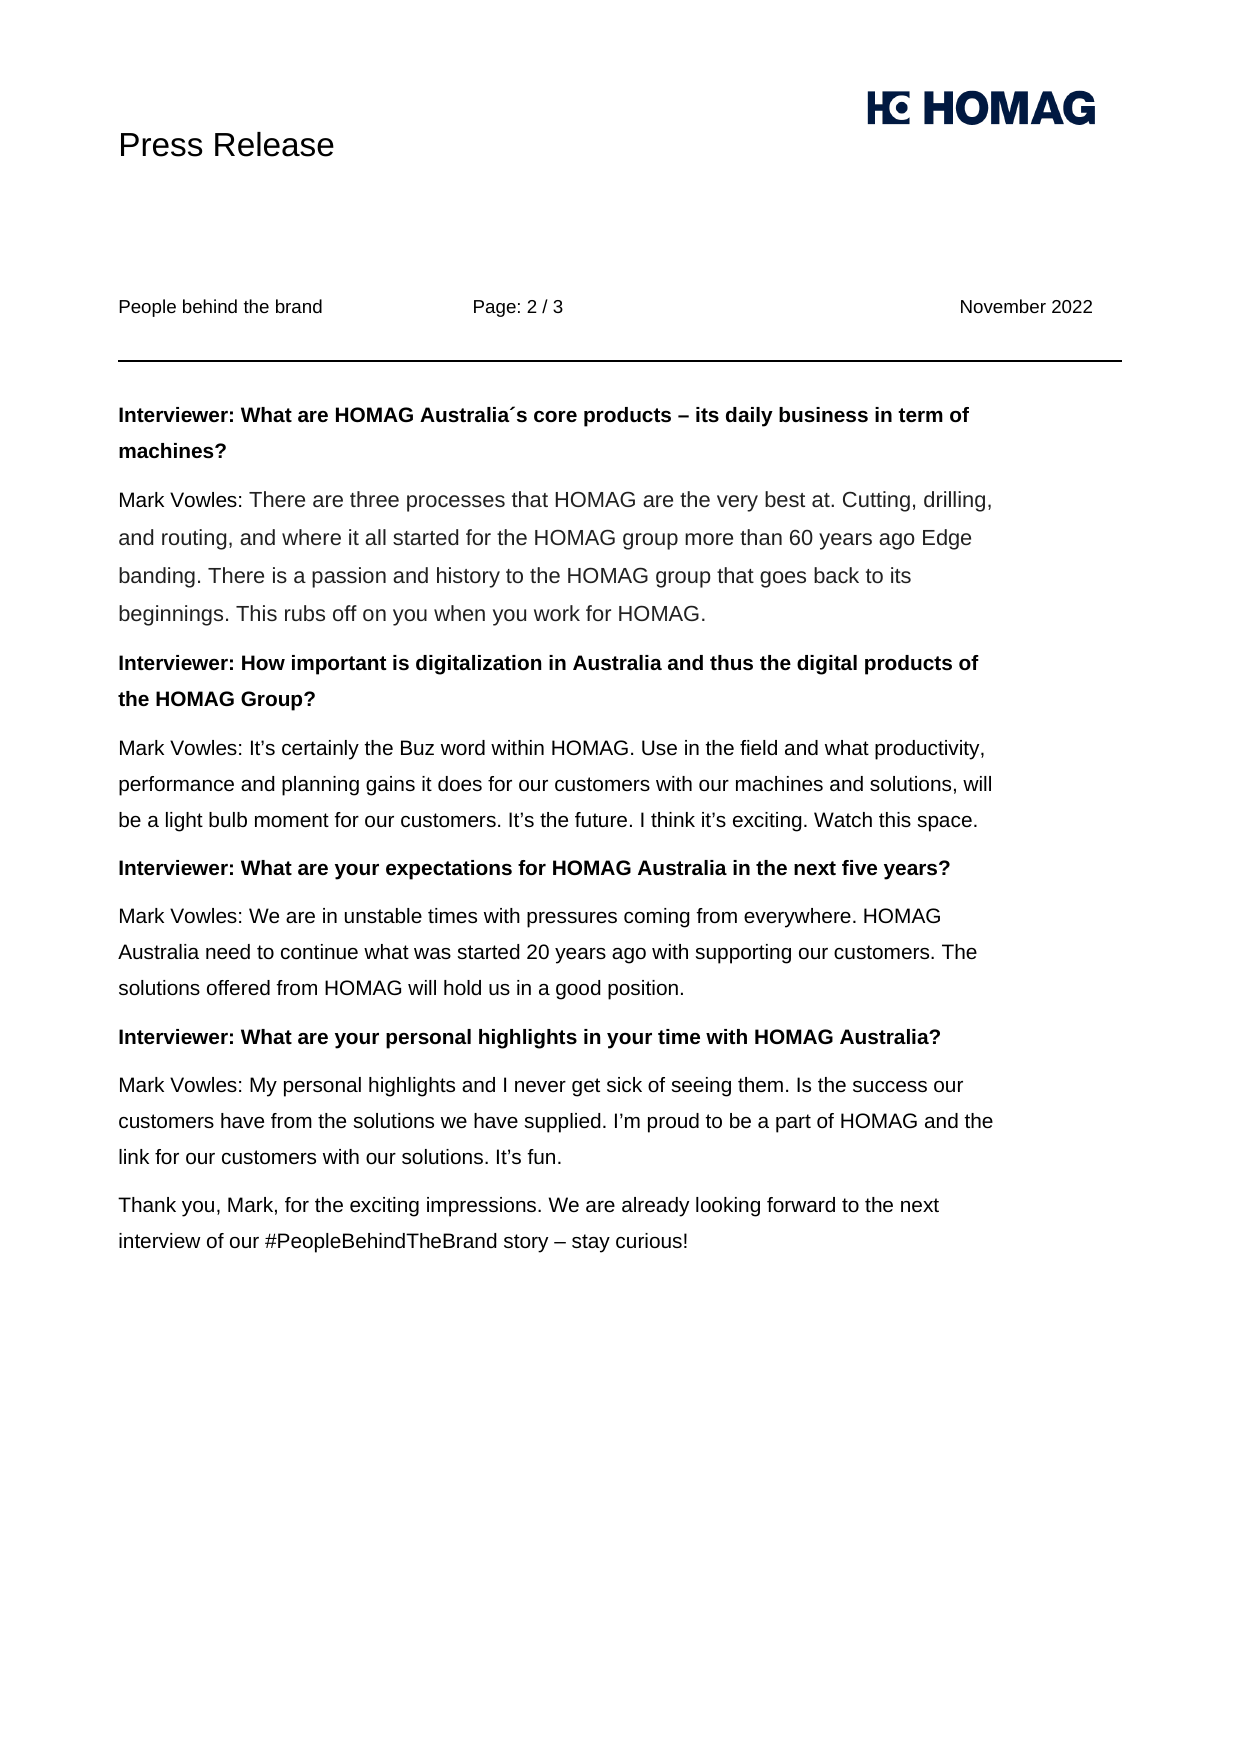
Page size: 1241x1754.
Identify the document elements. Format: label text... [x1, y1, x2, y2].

picture [839, 59, 1123, 157]
text Thank you, Mark, for the exciting impressions. We are already looking forward to the next interview of our #PeopleBehindTheBrand story – stay curious! [118, 1193, 1004, 1253]
text Mark Vowles: It’s certainly the Buz word within HOMAG. Use in the field and what productivity, performance and planning gains it does for our customers with our machines and solutions, will be a light bulb moment for our customers. It’s the future. I think it’s exciting. Watch this space. [118, 736, 1004, 831]
text Interviewer: How important is digitalization in Australia and thus the digital products of the HOMAG Group? [118, 651, 1004, 711]
text Mark Vowles: We are in unstable times with pressures coming from everywhere. HOMAG Australia need to continue what was started 20 years ago with supporting our customers. The solutions offered from HOMAG will hold us in a good position. [118, 904, 1004, 1000]
text Mark Vowles: My personal highlights and I never get sick of seeing them. Is the success our customers have from the solutions we have supplied. I’m proud to be a part of HOMAG and the link for our customers with our solutions. It’s fun. [118, 1073, 1004, 1169]
text Mark Vowles: There are three processes that HOMAG are the very best at. Cutting, drilling, and routing, and where it all started for the HOMAG group more than 60 years ago Edge banding. There is a passion and history to the HOMAG group that goes back to its beginnings. This rubs off on you when you work for HOMAG. [118, 487, 1004, 626]
text Interviewer: What are your personal highlights in your time with HOMAG Australia? [118, 1024, 1004, 1048]
text Interviewer: What are HOMAG Australia´s core products – its daily business in term of machines? [118, 403, 1004, 463]
text Interviewer: What are your expectations for HOMAG Australia in the next five years? [118, 856, 1004, 880]
